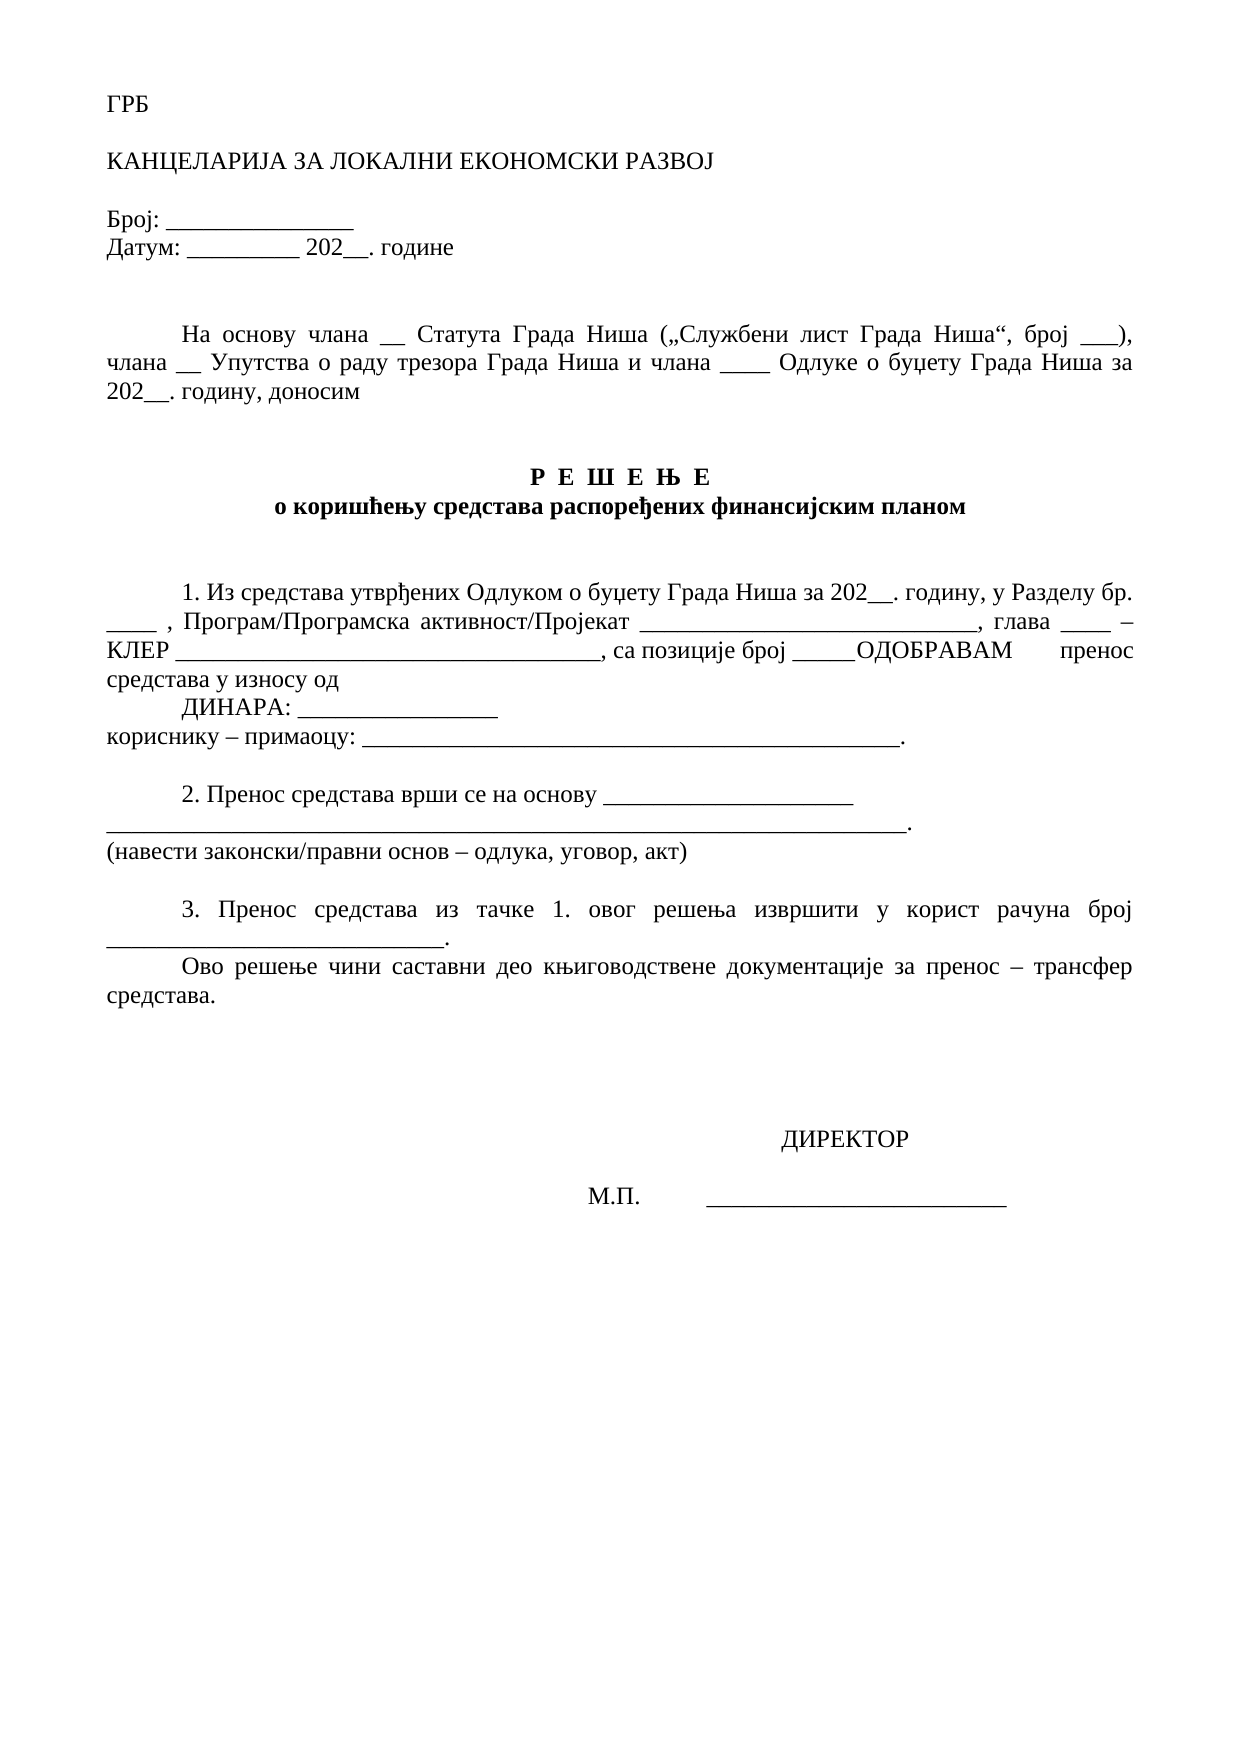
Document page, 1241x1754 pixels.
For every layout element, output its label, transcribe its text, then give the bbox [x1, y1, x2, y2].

text ДИНАРА: ________________ [106, 692, 1134, 721]
text 3. Пренос средстава из тачке 1. овог решења извршити у корист рачуна број ___________________________. [106, 894, 1134, 951]
text ГРБ [106, 89, 1134, 117]
text (навести законски/правни основ – одлука, уговор, акт) [106, 836, 1134, 865]
text ________________________________________________________________. [106, 807, 1134, 836]
text Ово решење чини саставни део књиговодствене документације за пренос – трансфер средстава. [106, 951, 1134, 1009]
text кориснику – примаоцу: ___________________________________________. [106, 721, 1134, 750]
text ДИРЕКТОР [106, 1124, 1134, 1152]
text Број: _______________ [106, 204, 1134, 232]
text М.П. ________________________ [106, 1181, 1134, 1210]
text На основу члана __ Статута Града Ниша („Службени лист Града Ниша“, број ___), члана __ Упутства о раду трезора Града Ниша и члана ____ Одлуке о буџету Града Ниша за 202__. годину, доносим [106, 319, 1134, 405]
text Датум: _________ 202__. године [106, 232, 1134, 261]
text 2. Пренос средстава врши се на основу ____________________ [106, 779, 1134, 807]
text 1. Из средстава утврђених Одлуком о буџету Града Ниша за 202__. годину, у Разделу бр. ____ , Програм/Програмска активност/Пројекат ___________________________, глава ____ – КЛЕР __________________________________, са позиције број _____ ОДОБРАВАМ пренос средстава у износу од [106, 577, 1134, 692]
text о коришћењу средстава распоређених финансијским планом [106, 491, 1134, 520]
text КАНЦЕЛАРИЈА ЗА ЛОКАЛНИ ЕКОНОМСКИ РАЗВОЈ [106, 146, 1134, 175]
text Р Е Ш Е Њ Е [106, 462, 1134, 491]
